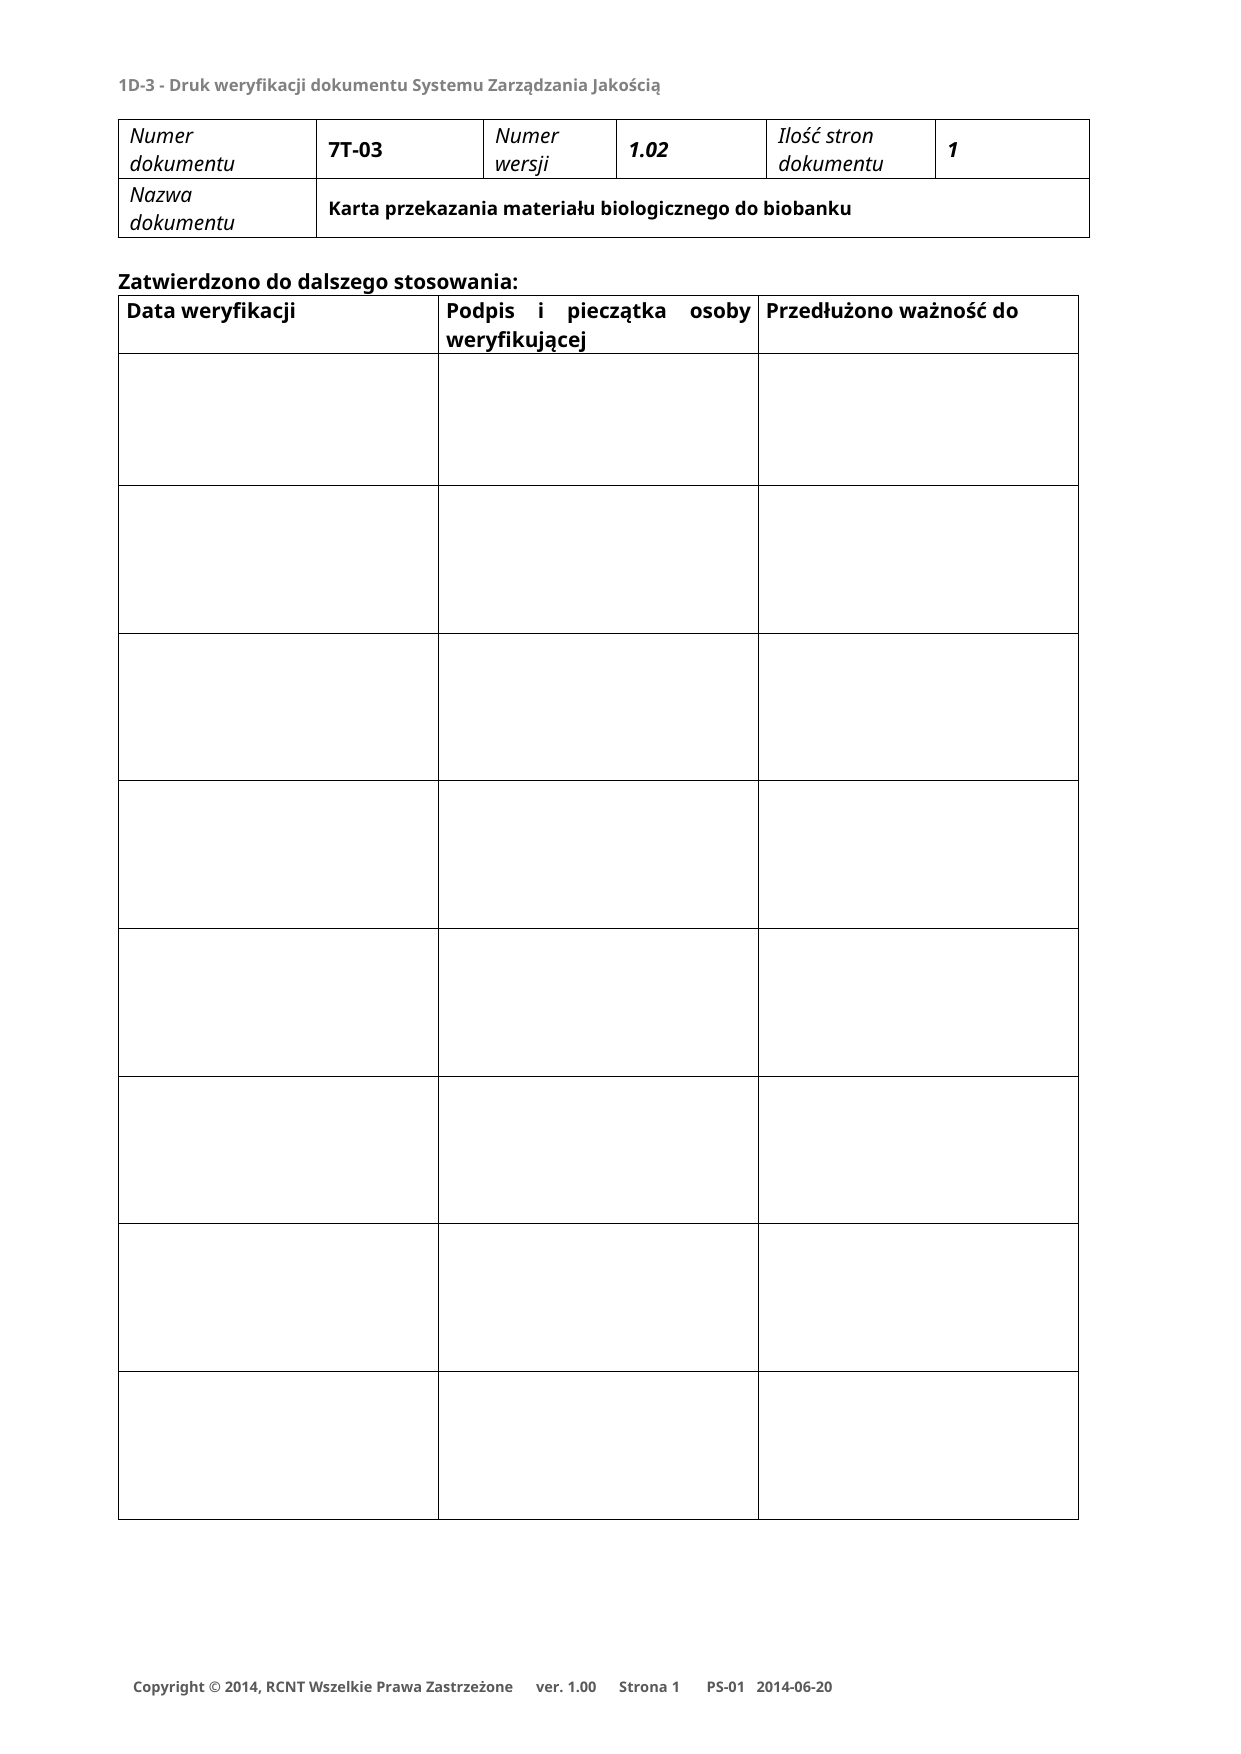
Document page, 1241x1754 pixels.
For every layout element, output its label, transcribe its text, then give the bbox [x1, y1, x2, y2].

table_cell [119, 1372, 438, 1519]
table_cell Karta przekazania materiału biologicznego do biobanku [317, 179, 1089, 237]
table_cell [119, 354, 438, 485]
table_header Przedłużono ważność do [759, 296, 1078, 353]
table_cell [759, 354, 1078, 485]
text Zatwierdzono do dalszego stosowania: [118, 267, 1122, 295]
table_cell [759, 781, 1078, 928]
table_cell [759, 929, 1078, 1076]
table_header 7T-03 [317, 120, 483, 178]
table_header Numer wersji [484, 120, 616, 178]
table_cell [439, 1077, 758, 1223]
table_cell [759, 634, 1078, 780]
table_cell [439, 781, 758, 928]
table_cell [439, 486, 758, 632]
table_cell [759, 486, 1078, 632]
table_header Data weryfikacji [119, 296, 438, 353]
table_cell [439, 354, 758, 485]
table_cell [759, 1077, 1078, 1223]
table_cell [119, 486, 438, 632]
table_cell [439, 929, 758, 1076]
table_header Ilość stron dokumentu [767, 120, 935, 178]
table_header 1.02 [617, 120, 766, 178]
table_cell [759, 1224, 1078, 1371]
table_cell [119, 781, 438, 928]
table_cell [439, 1372, 758, 1519]
table_header Numer dokumentu [119, 120, 316, 178]
table_cell [439, 634, 758, 780]
table_header 1 [936, 120, 1089, 178]
table_cell [119, 634, 438, 780]
table_cell Nazwa dokumentu [119, 179, 316, 237]
table_cell [119, 1224, 438, 1371]
table_cell [119, 1077, 438, 1223]
table_header Podpis i pieczątka osoby weryfikującej [439, 296, 758, 353]
table_cell [759, 1372, 1078, 1519]
table_cell [439, 1224, 758, 1371]
table_cell [119, 929, 438, 1076]
